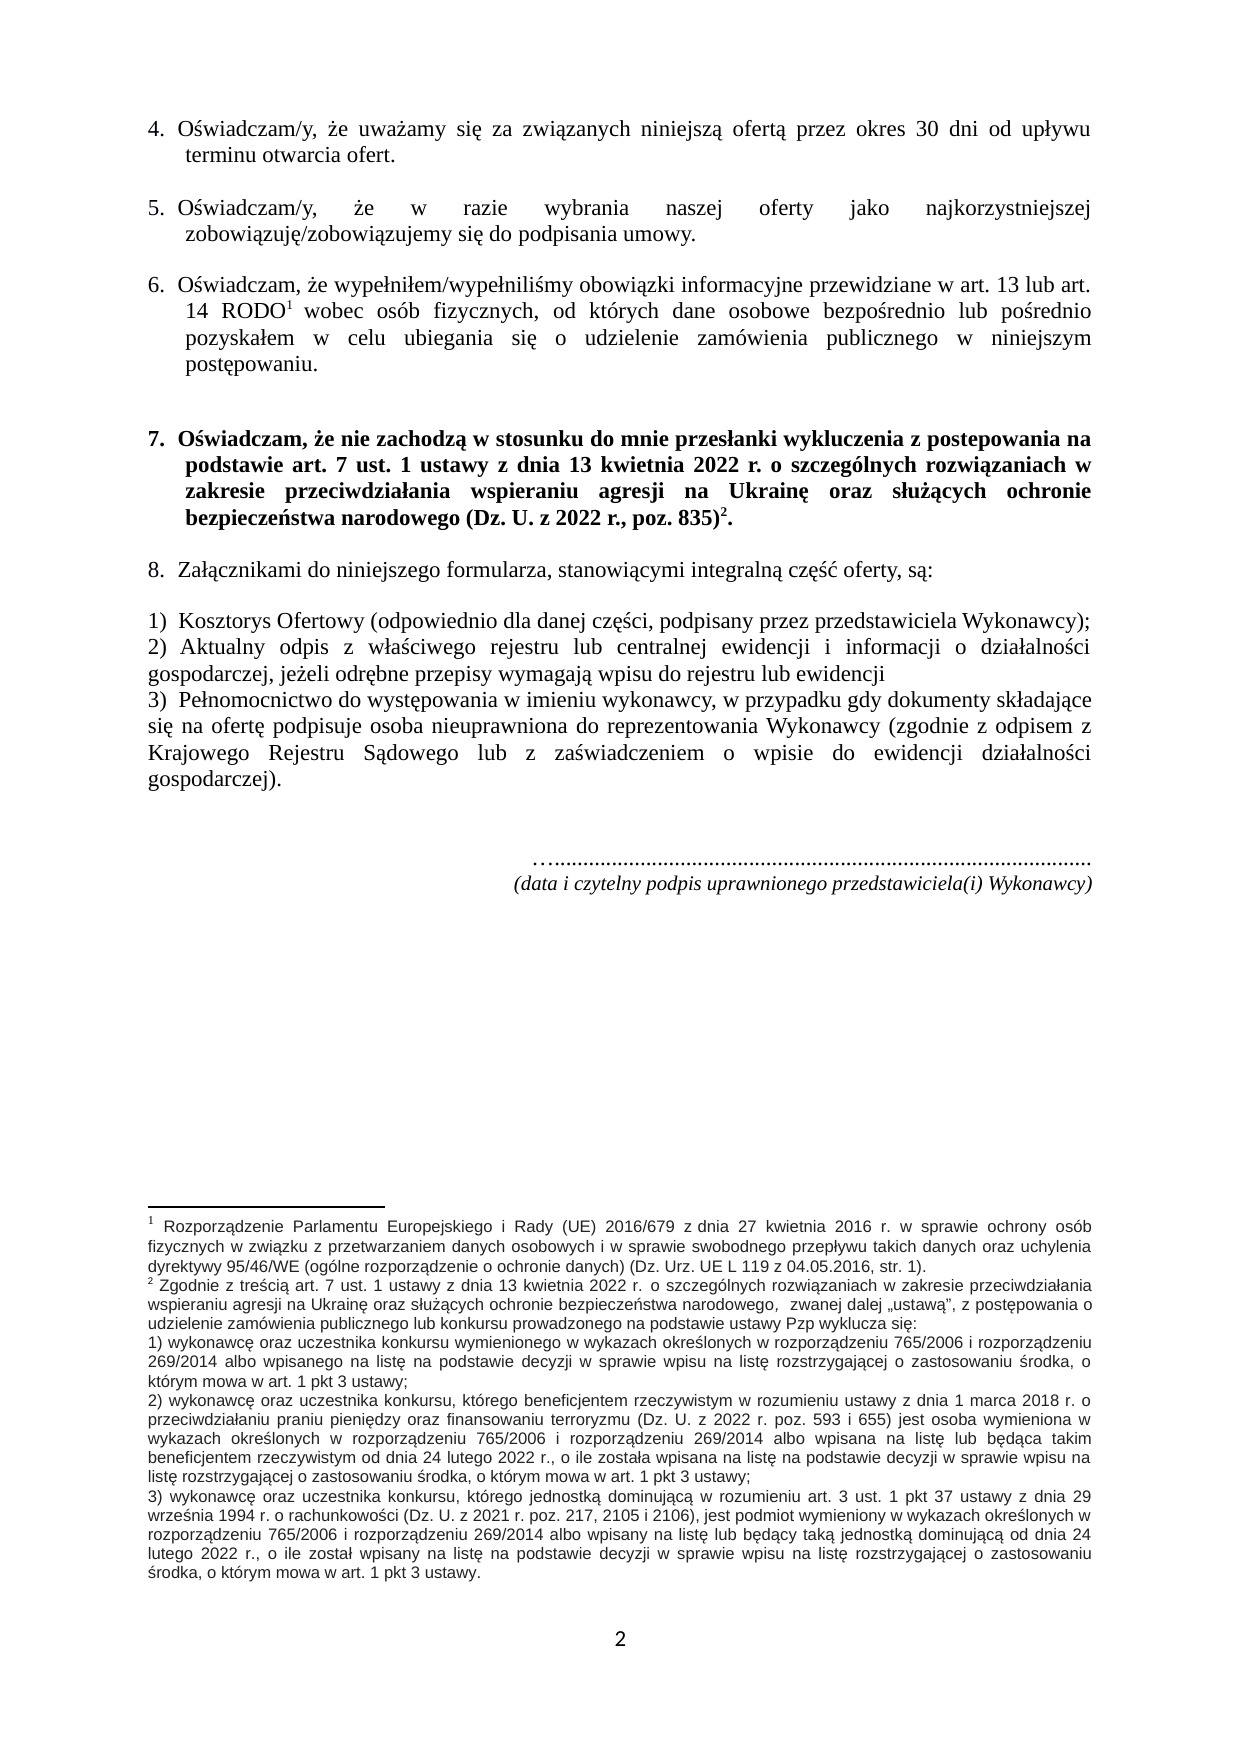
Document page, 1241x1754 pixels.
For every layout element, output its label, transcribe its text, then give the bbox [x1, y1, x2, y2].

text 1) Kosztorys Ofertowy (odpowiednio dla danej części, podpisany przez przedstawiciela Wykonawcy); [148, 607, 1093, 633]
text 2) Aktualny odpis z właściwego rejestru lub centralnej ewidencji i informacji o działalności gospodarczej, jeżeli odrębne przepisy wymagają wpisu do rejestru lub ewidencji [148, 633, 1093, 686]
text (data i czytelny podpis uprawnionego przedstawiciela(i) Wykonawcy) [148, 870, 1093, 894]
list Oświadczam/y, że uważamy się za związanych niniejszą ofertą przez okres 30 dni od upływu terminu otwarcia ofert. [148, 115, 1093, 168]
text 3) Pełnomocnictwo do występowania w imieniu wykonawcy, w przypadku gdy dokumenty składające się na ofertę podpisuje osoba nieuprawniona do reprezentowania Wykonawcy (zgodnie z odpisem z Krajowego Rejestru Sądowego lub z zaświadczeniem o wpisie do ewidencji działalności gospodarczej). [148, 686, 1093, 791]
list Oświadczam, że nie zachodzą w stosunku do mnie przesłanki wykluczenia z postepowania na podstawie art. 7 ust. 1 ustawy z dnia 13 kwietnia 2022 r. o szczególnych rozwiązaniach w zakresie przeciwdziałania wspieraniu agresji na Ukrainę oraz służących ochronie bezpieczeństwa narodowego (Dz. U. z 2022 r., poz. 835)2. [148, 425, 1093, 530]
text ….............................................................................................. [148, 844, 1093, 870]
list Oświadczam, że wypełniłem/wypełniliśmy obowiązki informacyjne przewidziane w art. 13 lub art. 14 RODO wobec osób fizycznych, od których dane osobowe bezpośrednio lub pośrednio pozyskałem w celu ubiegania się o udzielenie zamówienia publicznego w niniejszym postępowaniu. [148, 271, 1093, 376]
list Oświadczam/y, że w razie wybrania naszej oferty jako najkorzystniejszej zobowiązuję/zobowiązujemy się do podpisania umowy. [148, 194, 1093, 247]
list Załącznikami do niniejszego formularza, stanowiącymi integralną część oferty, są: [148, 556, 1093, 583]
